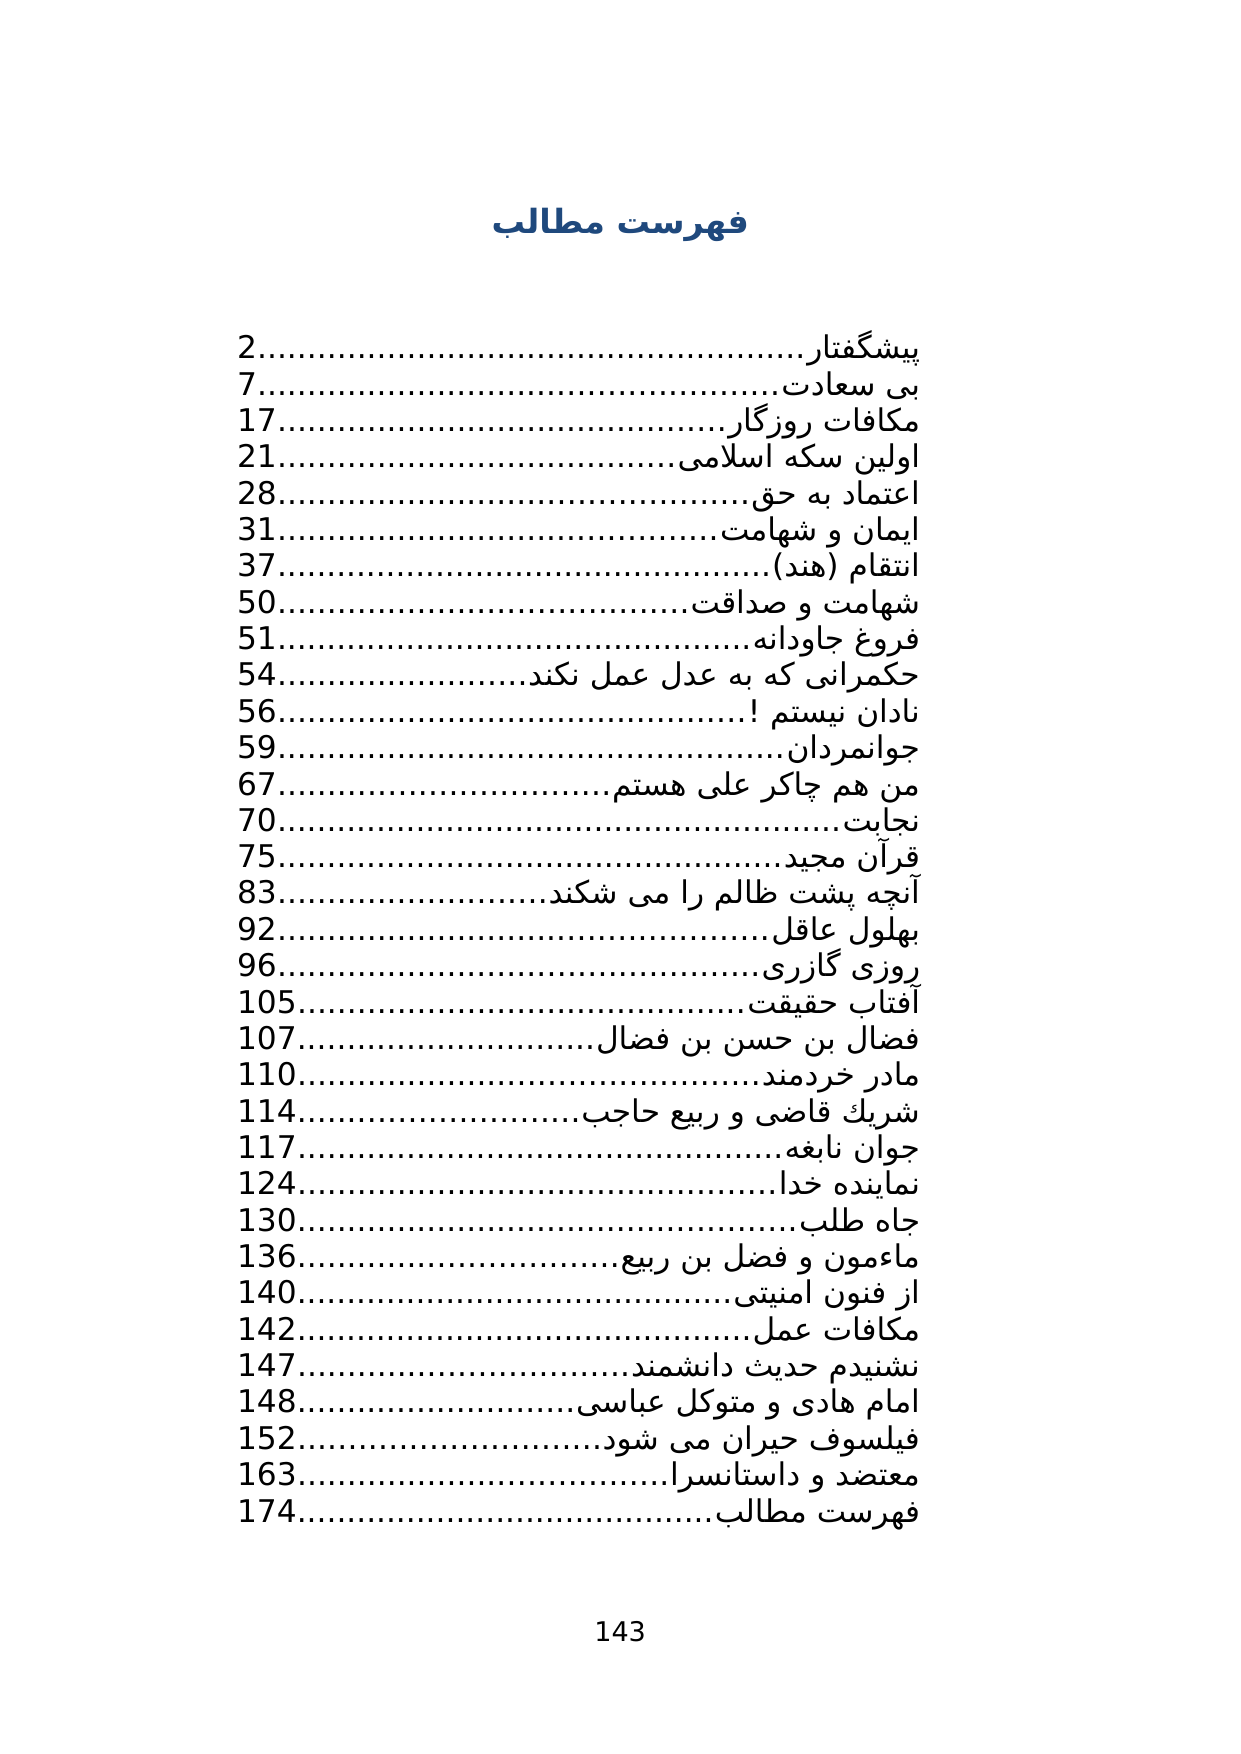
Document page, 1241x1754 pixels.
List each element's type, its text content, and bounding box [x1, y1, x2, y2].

subtitle فهرست مطالب [236, 202, 1004, 241]
